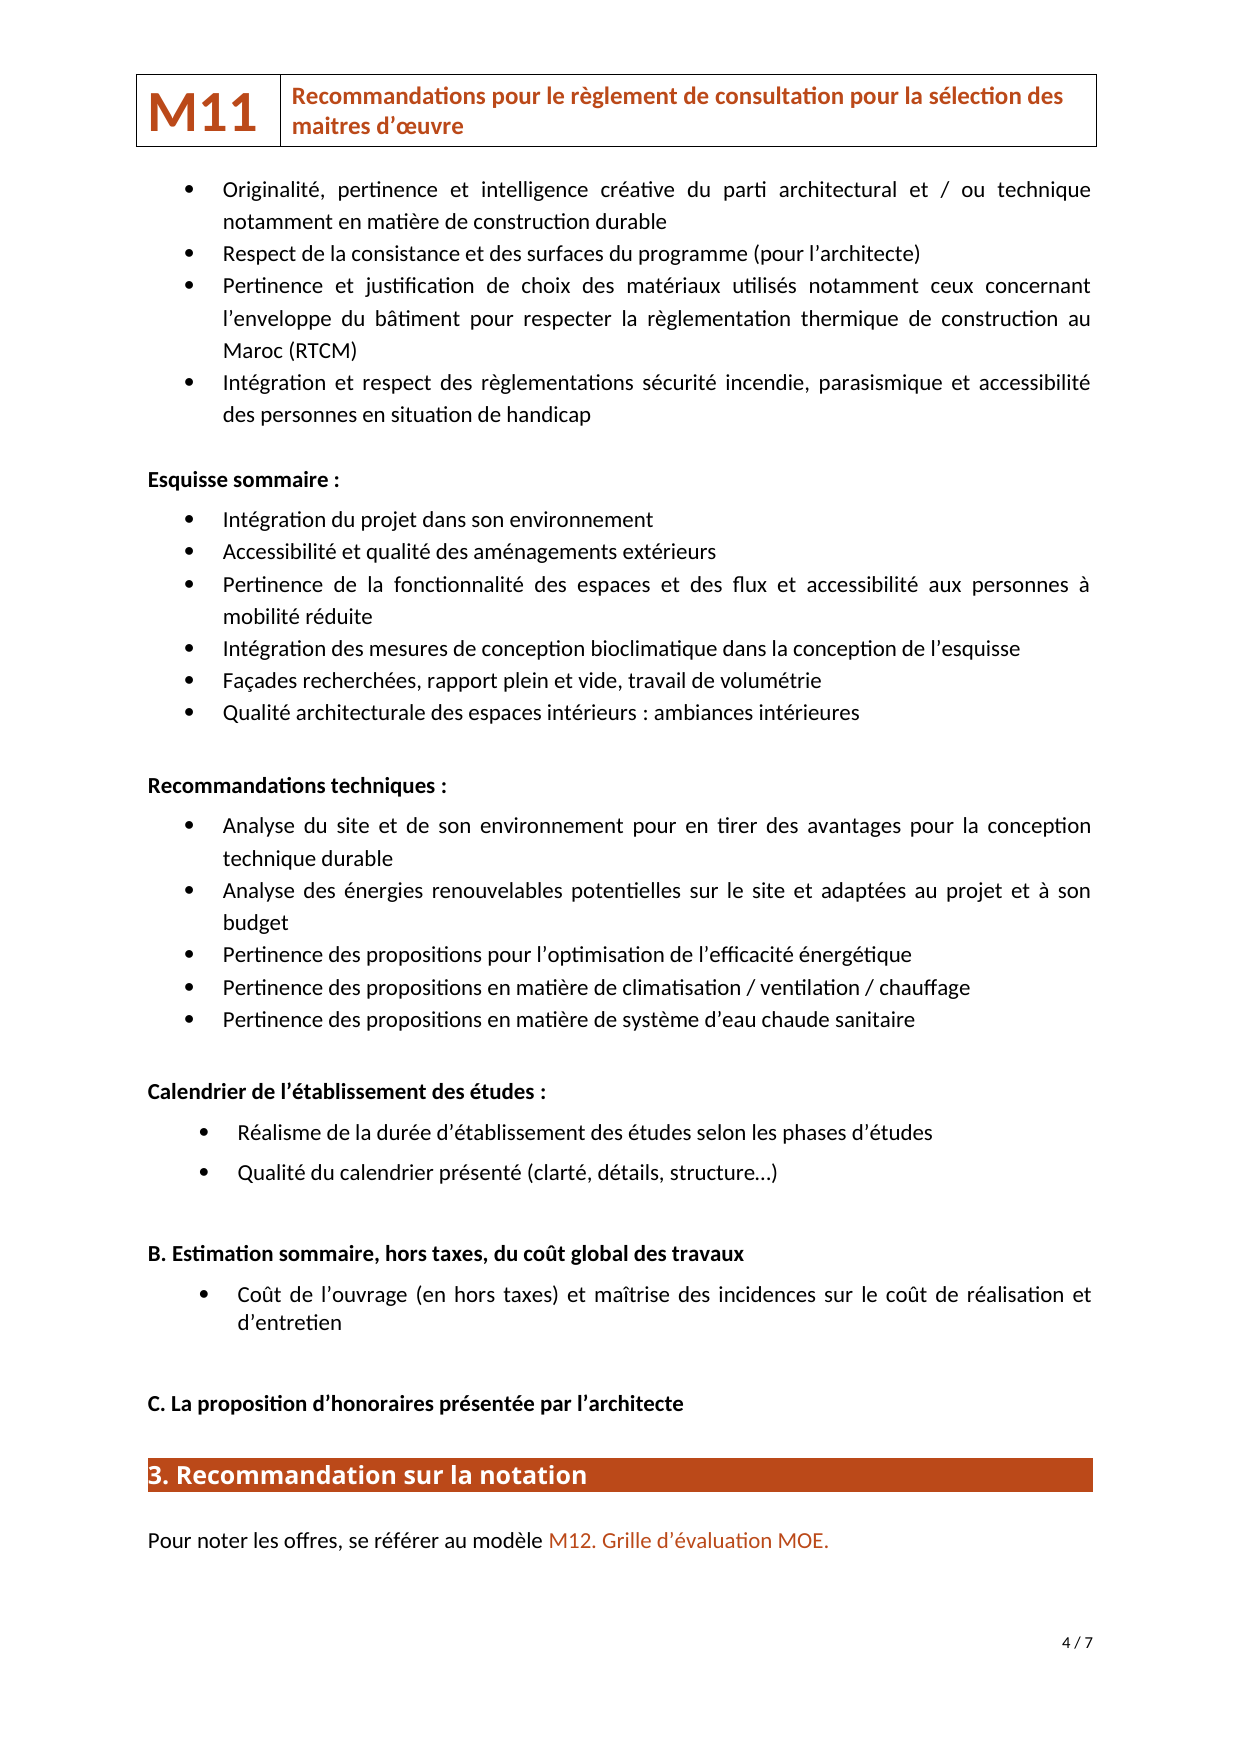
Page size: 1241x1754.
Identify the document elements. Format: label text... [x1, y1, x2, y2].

text Esquisse sommaire : [148, 465, 1093, 493]
text B. Estimation sommaire, hors taxes, du coût global des travaux [148, 1239, 1093, 1268]
list Pertinence de la fonctionnalité des espaces et des flux et accessibilité aux personnes à mobilité réduite [185, 570, 1093, 630]
list Qualité architecturale des espaces intérieurs : ambiances intérieures [185, 698, 1093, 726]
list Pertinence et justification de choix des matériaux utilisés notamment ceux concernant l’enveloppe du bâtiment pour respecter la règlementation thermique de construction au Maroc (RTCM) [185, 272, 1093, 364]
list Respect de la consistance et des surfaces du programme (pour l’architecte) [185, 239, 1093, 267]
list Pertinence des propositions en matière de climatisation / ventilation / chauffage [185, 973, 1093, 1001]
text Calendrier de l’établissement des études : [148, 1077, 1093, 1106]
subtitle 3. Recommandation sur la notation [148, 1458, 1093, 1492]
text Recommandations techniques : [148, 771, 1093, 799]
list Analyse du site et de son environnement pour en tirer des avantages pour la conception technique durable [185, 812, 1093, 872]
list Qualité du calendrier présenté (clarté, détails, structure…) [200, 1158, 1093, 1187]
list Pertinence des propositions pour l’optimisation de l’efficacité énergétique [185, 940, 1093, 968]
text Pour noter les offres, se référer au modèle M12. Grille d’évaluation MOE. [148, 1526, 1093, 1554]
list Intégration et respect des règlementations sécurité incendie, parasismique et accessibilité des personnes en situation de handicap [185, 368, 1093, 428]
list Façades recherchées, rapport plein et vide, travail de volumétrie [185, 666, 1093, 694]
list Pertinence des propositions en matière de système d’eau chaude sanitaire [185, 1005, 1093, 1033]
list Analyse des énergies renouvelables potentielles sur le site et adaptées au projet et à son budget [185, 876, 1093, 936]
list Intégration des mesures de conception bioclimatique dans la conception de l’esquisse [185, 634, 1093, 662]
text C. La proposition d’honoraires présentée par l’architecte [148, 1389, 1093, 1417]
list Accessibilité et qualité des aménagements extérieurs [185, 537, 1093, 566]
list Coût de l’ouvrage (en hors taxes) et maîtrise des incidences sur le coût de réalisation et d’entretien [200, 1280, 1093, 1336]
list Intégration du projet dans son environnement [185, 505, 1093, 533]
list Réalisme de la durée d’établissement des études selon les phases d’études [200, 1118, 1093, 1146]
list Originalité, pertinence et intelligence créative du parti architectural et / ou technique notamment en matière de construction durable [185, 175, 1093, 235]
